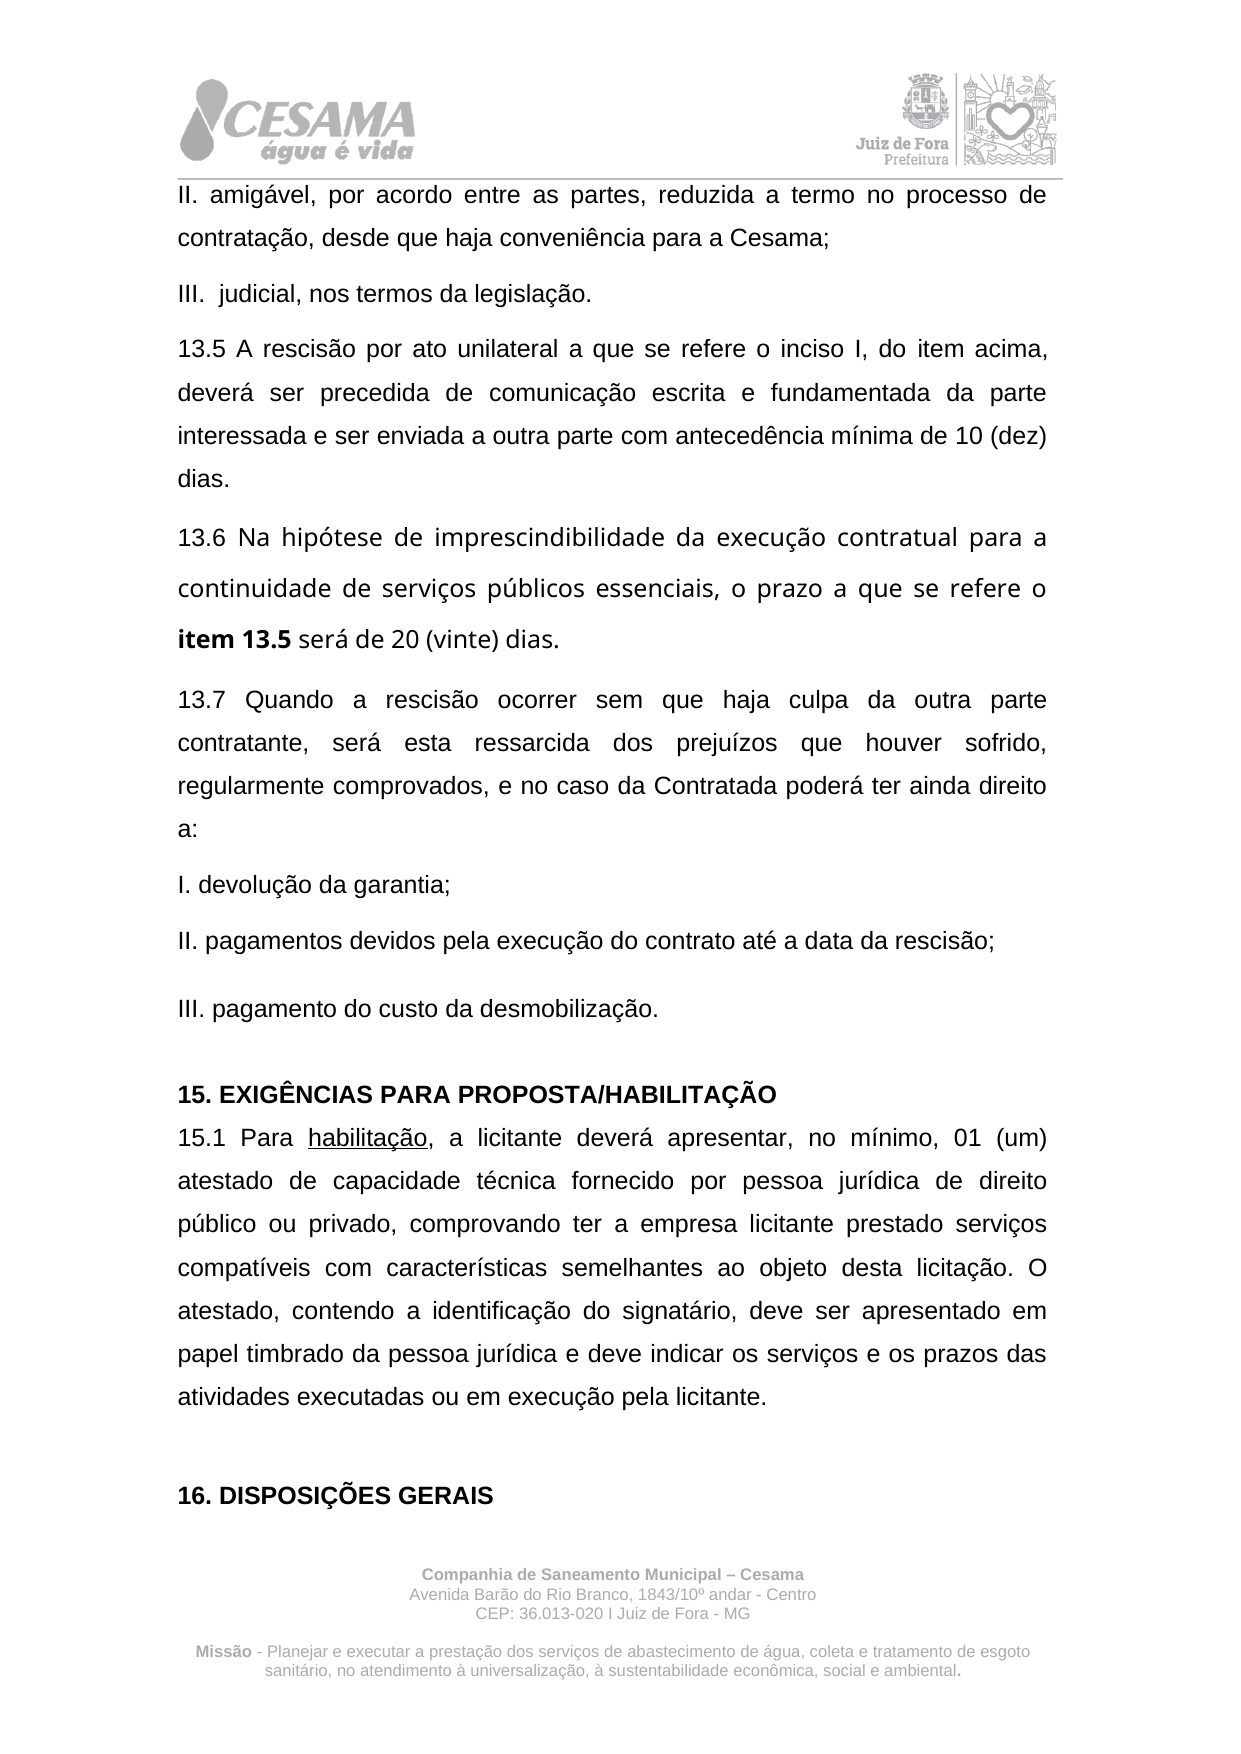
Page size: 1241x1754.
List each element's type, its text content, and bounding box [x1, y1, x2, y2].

text 15.1 Para habilitação, a licitante deverá apresentar, no mínimo, 01 (um) atestado de capacidade técnica fornecido por pessoa jurídica de direito público ou privado, comprovando ter a empresa licitante prestado serviços compatíveis com características semelhantes ao objeto desta licitação. O atestado, contendo a identificação do signatário, deve ser apresentado em papel timbrado da pessoa jurídica e deve indicar os serviços e os prazos das atividades executadas ou em execução pela licitante. [177, 1123, 1048, 1411]
text 13.5 A rescisão por ato unilateral a que se refere o inciso I, do item acima, deverá ser precedida de comunicação escrita e fundamentada da parte interessada e ser enviada a outra parte com antecedência mínima de 10 (dez) dias. [177, 334, 1048, 492]
text 16. DISPOSIÇÕES GERAIS [177, 1481, 1048, 1510]
picture [177, 73, 1064, 180]
text 13.6 Na hipótese de imprescindibilidade da execução contratual para a continuidade de serviços públicos essenciais, o prazo a que se refere o item 13.5 será de 20 (vinte) dias. [177, 519, 1048, 656]
text II. pagamentos devidos pela execução do contrato até a data da rescisão; [177, 926, 1048, 954]
text 15. EXIGÊNCIAS PARA PROPOSTA/HABILITAÇÃO [177, 1080, 1048, 1109]
text I. devolução da garantia; [177, 870, 1048, 899]
text III. judicial, nos termos da legislação. [177, 279, 1048, 307]
text II. amigável, por acordo entre as partes, reduzida a termo no processo de contratação, desde que haja conveniência para a Cesama; [177, 180, 1048, 252]
text 13.7 Quando a rescisão ocorrer sem que haja culpa da outra parte contratante, será esta ressarcida dos prejuízos que houver sofrido, regularmente comprovados, e no caso da Contratada poderá ter ainda direito a: [177, 685, 1048, 843]
text III. pagamento do custo da desmobilização. [177, 994, 1048, 1022]
